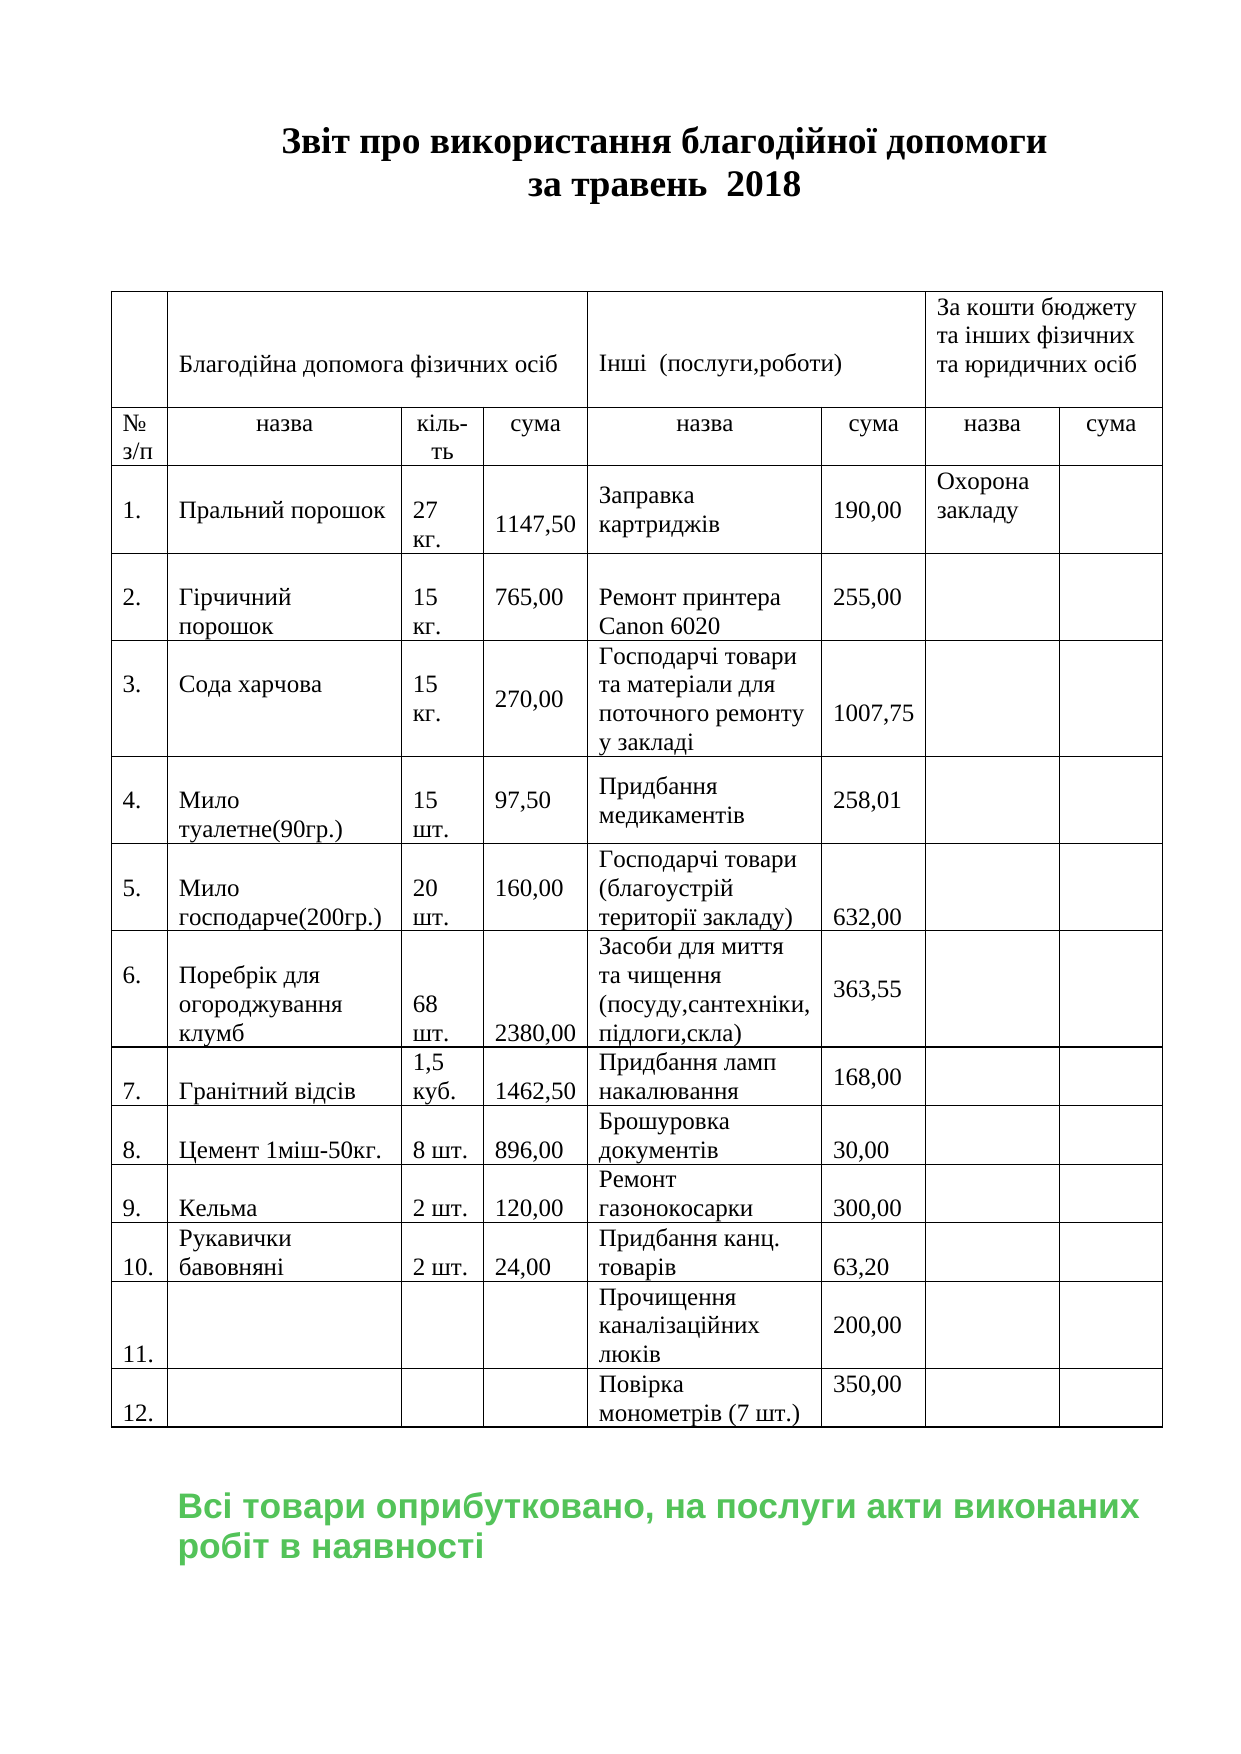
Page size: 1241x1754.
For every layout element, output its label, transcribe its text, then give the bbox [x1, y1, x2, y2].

table_cell [1060, 641, 1162, 756]
table_cell 160,00 [484, 844, 587, 930]
table_cell 363,55 [822, 931, 925, 1046]
table_cell Господарчі товари та матеріали для поточного ремонту у закладі [588, 641, 821, 756]
table_cell 5. [112, 844, 167, 930]
table_cell кіль-ть [402, 408, 483, 465]
table_cell 20 шт. [402, 844, 483, 930]
table_cell [926, 931, 1059, 1046]
table_header [112, 292, 167, 407]
table_cell [1060, 554, 1162, 640]
table_cell 258,01 [822, 757, 925, 843]
table_cell [926, 554, 1059, 640]
table_cell 7. [112, 1048, 167, 1105]
table_cell [926, 1223, 1059, 1281]
table_cell [1060, 1048, 1162, 1105]
table_cell Охорона закладу [926, 466, 1059, 552]
table_cell 1. [112, 466, 167, 552]
table_cell № з/п [112, 408, 167, 465]
table_cell 11. [112, 1282, 167, 1368]
table_cell [926, 1048, 1059, 1105]
table_cell 255,00 [822, 554, 925, 640]
table_cell Прочищення каналізаційних люків [588, 1282, 821, 1368]
table_cell Гранітний відсів [168, 1048, 401, 1105]
table_cell 350,00 [822, 1369, 925, 1426]
text за травень 2018 [177, 161, 1152, 204]
table_cell 896,00 [484, 1106, 587, 1163]
table_cell 200,00 [822, 1282, 925, 1368]
table_cell [168, 1369, 401, 1426]
table_cell сума [484, 408, 587, 465]
table_cell [1060, 466, 1162, 552]
table_cell Ремонт принтера Canon 6020 [588, 554, 821, 640]
table_cell Мило туалетне(90гр.) [168, 757, 401, 843]
table_cell назва [168, 408, 401, 465]
table_cell [1060, 1106, 1162, 1163]
table_cell 30,00 [822, 1106, 925, 1163]
table_header За кошти бюджету та інших фізичних та юридичних осіб [926, 292, 1162, 407]
table_cell 15 кг. [402, 554, 483, 640]
table_cell 10. [112, 1223, 167, 1281]
table_cell Сода харчова [168, 641, 401, 756]
table_cell 632,00 [822, 844, 925, 930]
table_cell [1060, 844, 1162, 930]
table_cell [926, 1165, 1059, 1222]
table_cell 24,00 [484, 1223, 587, 1281]
table_cell сума [1060, 408, 1162, 465]
table_cell Пральний порошок [168, 466, 401, 552]
table_cell 9. [112, 1165, 167, 1222]
table_cell 4. [112, 757, 167, 843]
table_cell назва [588, 408, 821, 465]
table_cell Мило господарче(200гр.) [168, 844, 401, 930]
table_cell назва [926, 408, 1059, 465]
table_cell 1462,50 [484, 1048, 587, 1105]
table_cell 97,50 [484, 757, 587, 843]
table_cell [1060, 1165, 1162, 1222]
table_cell [1060, 931, 1162, 1046]
table_cell [1060, 1223, 1162, 1281]
table_cell [926, 1369, 1059, 1426]
table_cell Гірчичний порошок [168, 554, 401, 640]
table_cell Кельма [168, 1165, 401, 1222]
table_cell Поребрік для огороджування клумб [168, 931, 401, 1046]
table_cell 2. [112, 554, 167, 640]
table_cell 765,00 [484, 554, 587, 640]
table_cell 2380,00 [484, 931, 587, 1046]
table_cell 8. [112, 1106, 167, 1163]
table_cell 3. [112, 641, 167, 756]
table_cell 1,5 куб. [402, 1048, 483, 1105]
table_cell 190,00 [822, 466, 925, 552]
table_cell [484, 1282, 587, 1368]
table_cell Повірка монометрів (7 шт.) [588, 1369, 821, 1426]
table_cell [926, 1106, 1059, 1163]
table_cell [926, 844, 1059, 930]
table_cell 8 шт. [402, 1106, 483, 1163]
table_cell 15 шт. [402, 757, 483, 843]
table_cell Рукавички бавовняні [168, 1223, 401, 1281]
table_cell [926, 641, 1059, 756]
table_cell Придбання ламп накалювання [588, 1048, 821, 1105]
table_cell 2 шт. [402, 1223, 483, 1281]
table_cell [402, 1369, 483, 1426]
table_cell Господарчі товари (благоустрій території закладу) [588, 844, 821, 930]
table_cell 300,00 [822, 1165, 925, 1222]
table_cell [1060, 1369, 1162, 1426]
table_cell 270,00 [484, 641, 587, 756]
text Всі товари оприбутковано, на послуги акти виконаних робіт в наявності [177, 1485, 1152, 1566]
table_cell 68 шт. [402, 931, 483, 1046]
table_cell 1147,50 [484, 466, 587, 552]
table_cell Заправка картриджів [588, 466, 821, 552]
table_cell Придбання канц. товарів [588, 1223, 821, 1281]
table_cell Брошуровка документів [588, 1106, 821, 1163]
table_cell [168, 1282, 401, 1368]
table_header Благодійна допомога фізичних осіб [168, 292, 587, 407]
table_cell 12. [112, 1369, 167, 1426]
table_cell [926, 757, 1059, 843]
table_cell 2 шт. [402, 1165, 483, 1222]
table_header Інші (послуги,роботи) [588, 292, 925, 407]
table_cell 168,00 [822, 1048, 925, 1105]
table_cell [484, 1369, 587, 1426]
table_cell 120,00 [484, 1165, 587, 1222]
table_cell [1060, 1282, 1162, 1368]
table_cell 6. [112, 931, 167, 1046]
table_cell [402, 1282, 483, 1368]
table_cell 27 кг. [402, 466, 483, 552]
table_cell сума [822, 408, 925, 465]
table_cell [926, 1282, 1059, 1368]
table_cell 15 кг. [402, 641, 483, 756]
table_cell Цемент 1міш-50кг. [168, 1106, 401, 1163]
table_cell Засоби для миття та чищення (посуду,сантехніки, підлоги,скла) [588, 931, 821, 1046]
text Звіт про використання благодійної допомоги [177, 118, 1152, 161]
table_cell 63,20 [822, 1223, 925, 1281]
table_cell Придбання медикаментів [588, 757, 821, 843]
table_cell 1007,75 [822, 641, 925, 756]
table_cell [1060, 757, 1162, 843]
table_cell Ремонт газонокосарки [588, 1165, 821, 1222]
